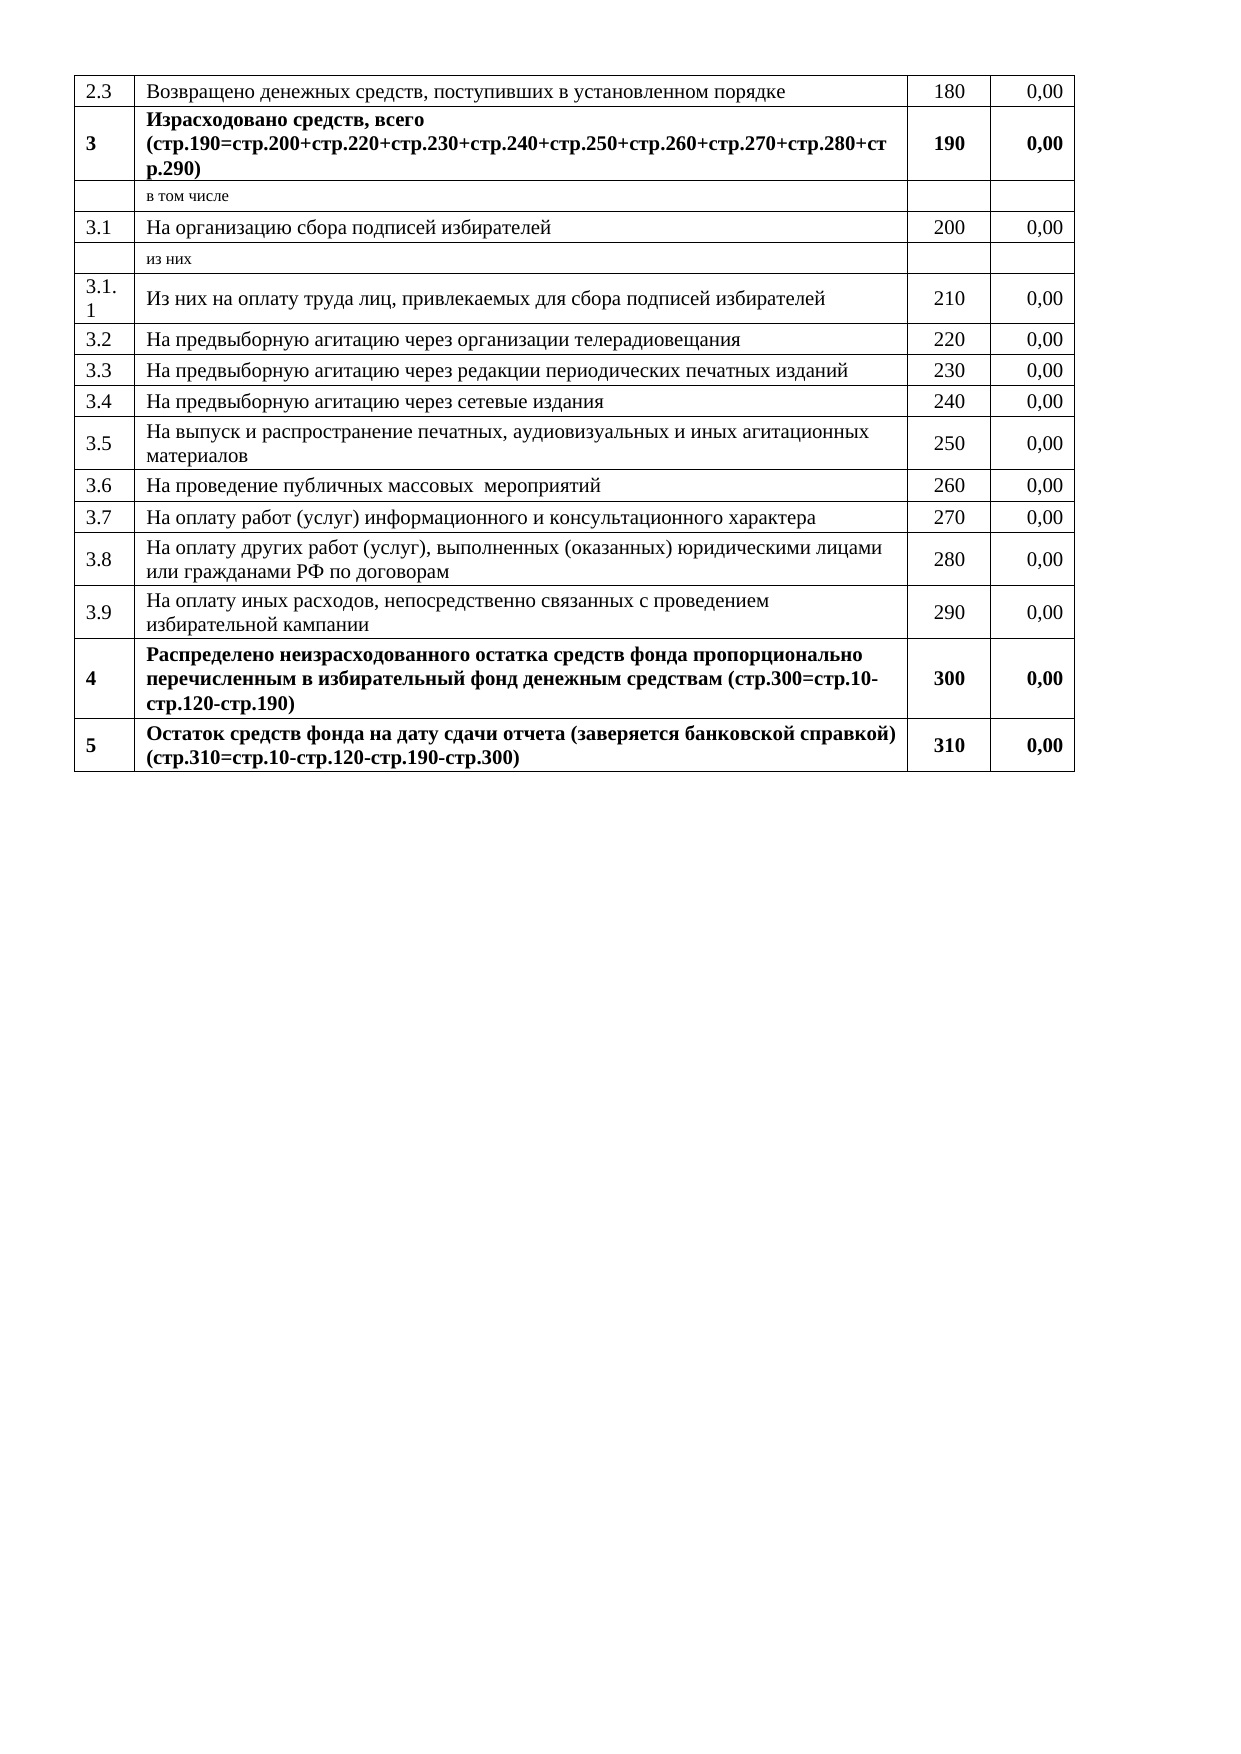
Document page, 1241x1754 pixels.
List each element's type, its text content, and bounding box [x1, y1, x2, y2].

table_cell На предвыборную агитацию через организации телерадиовещания [135, 324, 907, 354]
table_cell 220 [908, 324, 990, 354]
table_cell [991, 243, 1074, 273]
table_cell [75, 243, 134, 273]
table_cell 5 [75, 719, 134, 771]
table_cell 0,00 [991, 274, 1074, 322]
table_cell [908, 181, 990, 211]
table_cell 280 [908, 533, 990, 585]
table_cell На выпуск и распространение печатных, аудиовизуальных и иных агитационных материалов [135, 417, 907, 469]
table_cell 0,00 [991, 417, 1074, 469]
table_cell 190 [908, 107, 990, 179]
table_cell 0,00 [991, 212, 1074, 242]
table_cell На организацию сбора подписей избирателей [135, 212, 907, 242]
table_cell [908, 243, 990, 273]
table_cell 300 [908, 639, 990, 718]
table_cell [991, 181, 1074, 211]
table_cell 0,00 [991, 586, 1074, 638]
table_cell Остаток средств фонда на дату сдачи отчета (заверяется банковской справкой) (стр.310=стр.10-стр.120-стр.190-стр.300) [135, 719, 907, 771]
table_cell 4 [75, 639, 134, 718]
table_cell 3.6 [75, 470, 134, 501]
table_cell На оплату работ (услуг) информационного и консультационного характера [135, 502, 907, 532]
table_cell 3.1.1 [75, 274, 134, 322]
table_cell в том числе [135, 181, 907, 211]
table_cell 0,00 [991, 76, 1074, 106]
table_cell 210 [908, 274, 990, 322]
table_cell 310 [908, 719, 990, 771]
table_cell 0,00 [991, 355, 1074, 385]
table_cell 3 [75, 107, 134, 179]
table_cell 0,00 [991, 719, 1074, 771]
table_cell 3.8 [75, 533, 134, 585]
table_cell На проведение публичных массовых мероприятий [135, 470, 907, 501]
table_cell На предвыборную агитацию через сетевые издания [135, 386, 907, 416]
table_cell 180 [908, 76, 990, 106]
table_cell Распределено неизрасходованного остатка средств фонда пропорционально перечисленным в избирательный фонд денежным средствам (стр.300=стр.10-стр.120-стр.190) [135, 639, 907, 718]
table_cell 3.3 [75, 355, 134, 385]
table_cell 0,00 [991, 470, 1074, 501]
table_cell 0,00 [991, 386, 1074, 416]
table_cell Возвращено денежных средств, поступивших в установленном порядке [135, 76, 907, 106]
table_cell 260 [908, 470, 990, 501]
table_cell 270 [908, 502, 990, 532]
table_cell 0,00 [991, 533, 1074, 585]
table_cell На оплату иных расходов, непосредственно связанных с проведением избирательной кампании [135, 586, 907, 638]
table_cell На предвыборную агитацию через редакции периодических печатных изданий [135, 355, 907, 385]
table_cell 0,00 [991, 502, 1074, 532]
table_cell 200 [908, 212, 990, 242]
table_cell 3.2 [75, 324, 134, 354]
table_cell 240 [908, 386, 990, 416]
table_cell 0,00 [991, 324, 1074, 354]
table_cell Из них на оплату труда лиц, привлекаемых для сбора подписей избирателей [135, 274, 907, 322]
table_cell [75, 181, 134, 211]
table_cell Израсходовано средств, всего (стр.190=стр.200+стр.220+стр.230+стр.240+стр.250+стр.260+стр.270+стр.280+стр.290) [135, 107, 907, 179]
table_cell 3.9 [75, 586, 134, 638]
table_cell 3.4 [75, 386, 134, 416]
table_cell На оплату других работ (услуг), выполненных (оказанных) юридическими лицами или гражданами РФ по договорам [135, 533, 907, 585]
table_cell 0,00 [991, 107, 1074, 179]
table_cell 0,00 [991, 639, 1074, 718]
table_cell 3.5 [75, 417, 134, 469]
table_cell 2.3 [75, 76, 134, 106]
table_cell из них [135, 243, 907, 273]
table_cell 3.7 [75, 502, 134, 532]
table_cell 290 [908, 586, 990, 638]
table_cell 230 [908, 355, 990, 385]
table_cell 250 [908, 417, 990, 469]
table_cell 3.1 [75, 212, 134, 242]
